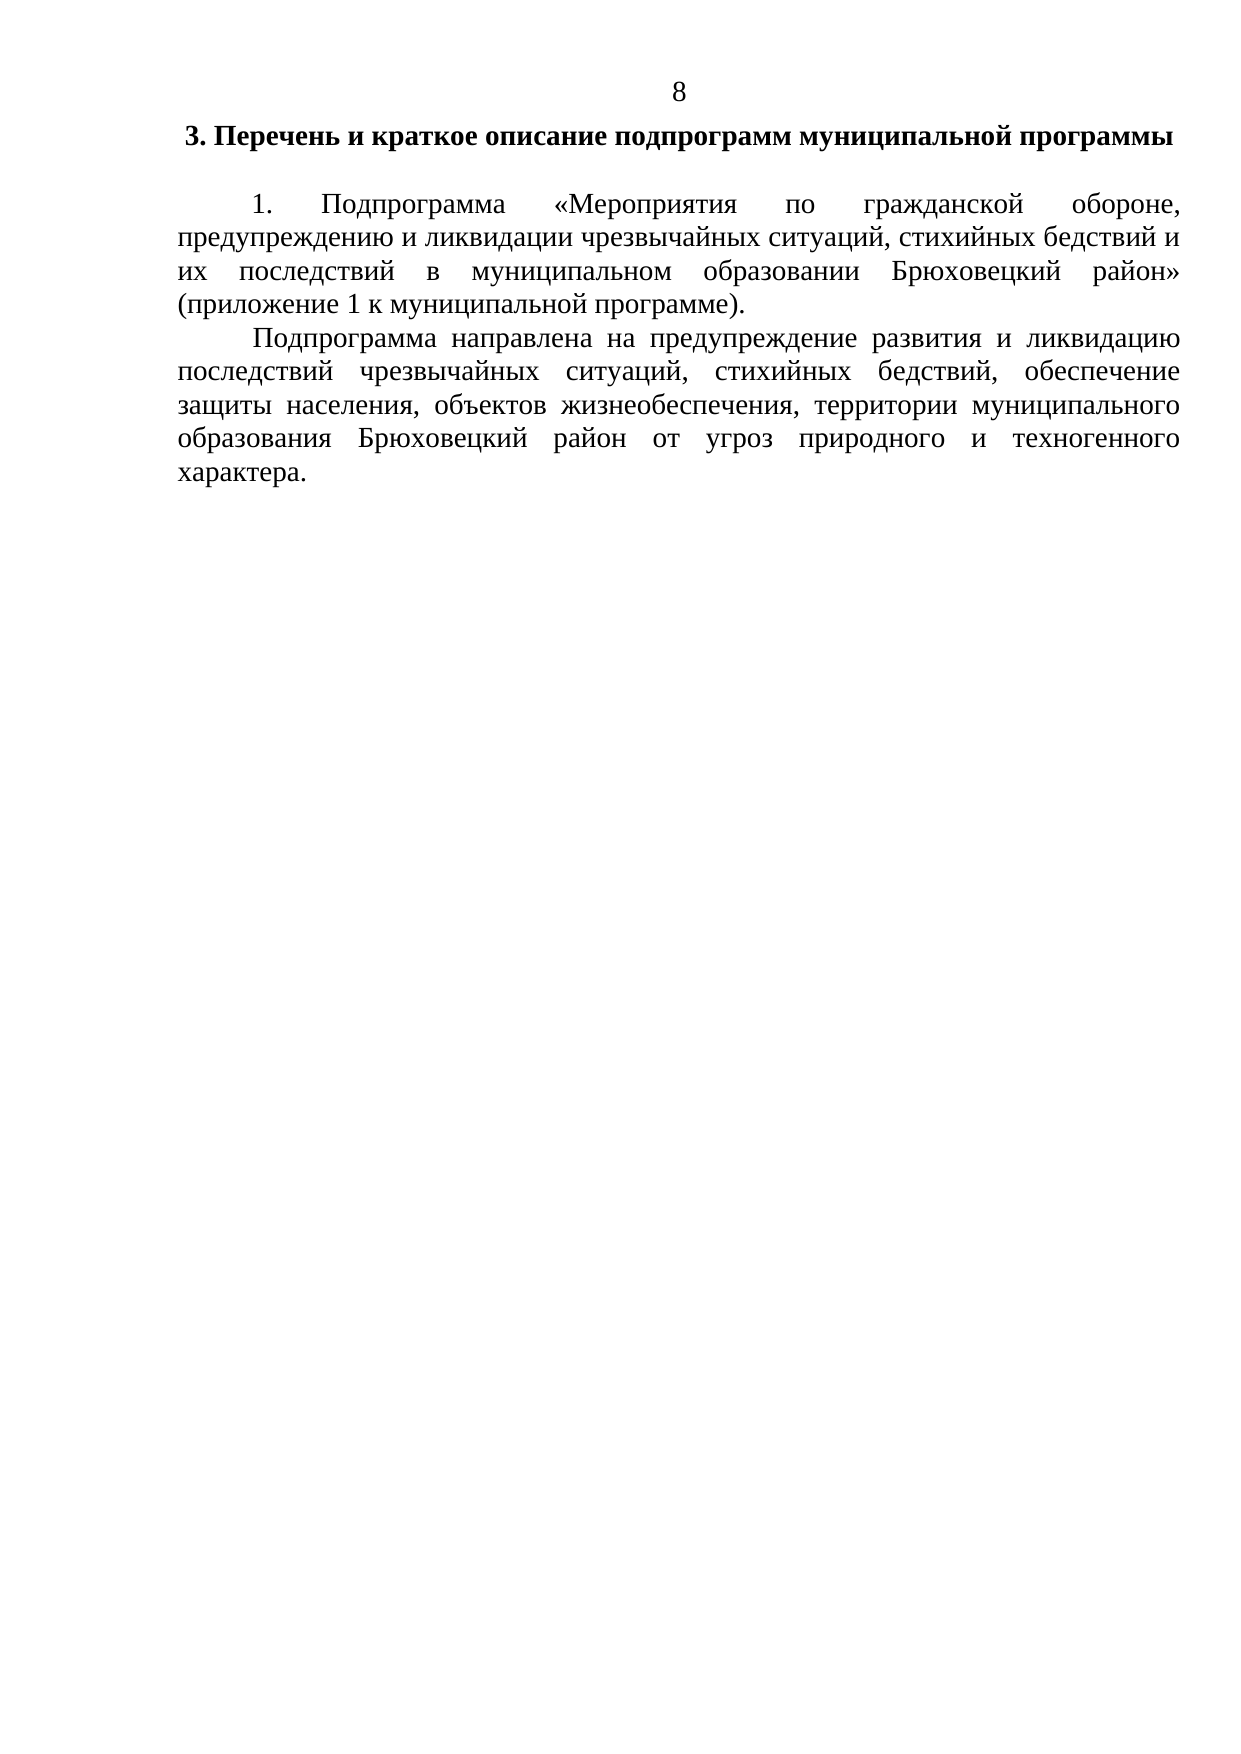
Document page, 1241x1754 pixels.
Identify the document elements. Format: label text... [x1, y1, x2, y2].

text 3. Перечень и краткое описание подпрограмм муниципальной программы [177, 118, 1181, 152]
text 1. Подпрограмма «Мероприятия по гражданской обороне, предупреждению и ликвидации чрезвычайных ситуаций, стихийных бедствий и их последствий в муниципальном образовании Брюховецкий район» (приложение 1 к муниципальной программе). [177, 186, 1181, 320]
text Подпрограмма направлена на предупреждение развития и ликвидацию последствий чрезвычайных ситуаций, стихийных бедствий, обеспечение защиты населения, объектов жизнеобеспечения, территории муниципального образования Брюховецкий район от угроз природного и техногенного характера. [177, 320, 1181, 488]
